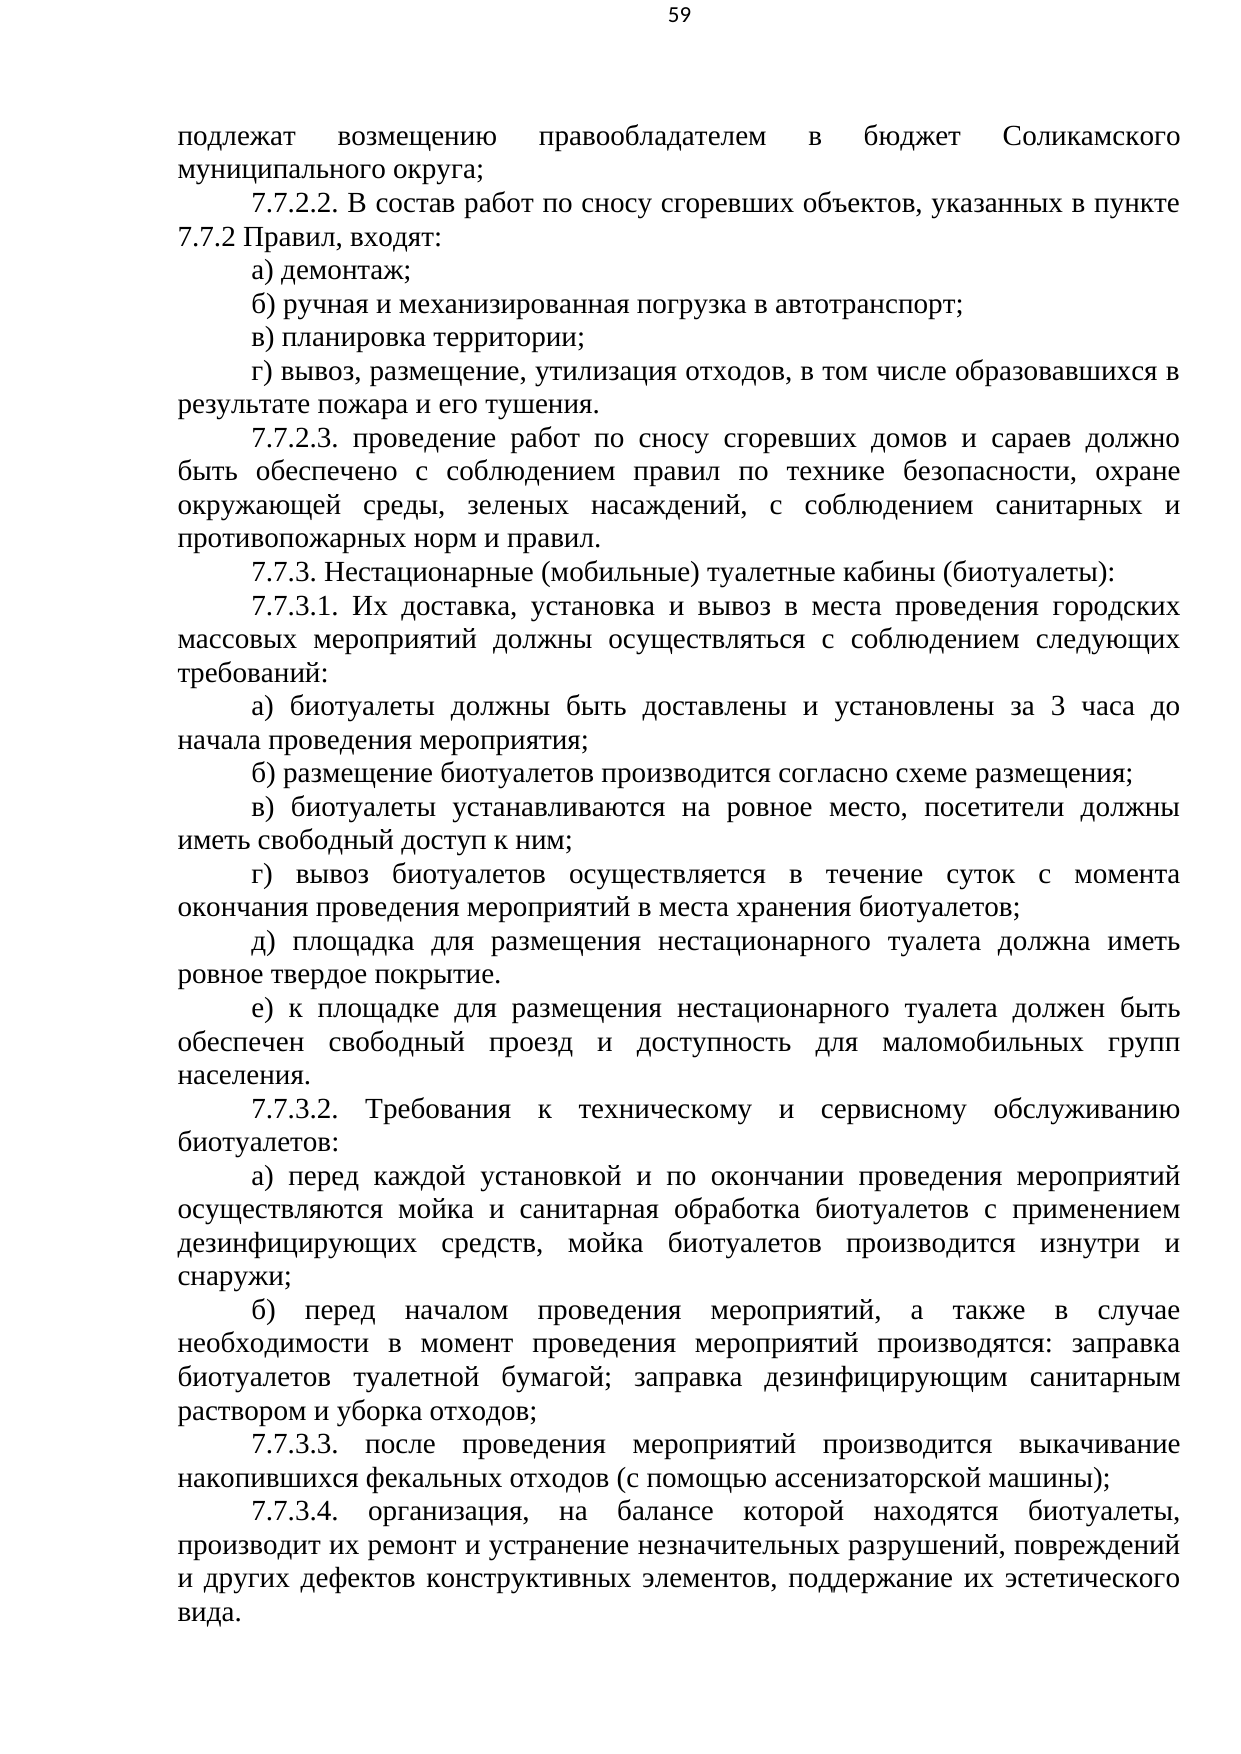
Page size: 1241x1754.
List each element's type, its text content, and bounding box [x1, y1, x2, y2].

text а) перед каждой установкой и по окончании проведения мероприятий осуществляются мойка и санитарная обработка биотуалетов с применением дезинфицирующих средств, мойка биотуалетов производится изнутри и снаружи; [177, 1158, 1181, 1292]
text г) вывоз, размещение, утилизация отходов, в том числе образовавшихся в результате пожара и его тушения. [177, 353, 1181, 420]
text 7.7.2.3. проведение работ по сносу сгоревших домов и сараев должно быть обеспечено с соблюдением правил по технике безопасности, охране окружающей среды, зеленых насаждений, с соблюдением санитарных и противопожарных норм и правил. [177, 420, 1181, 554]
text а) биотуалеты должны быть доставлены и установлены за 3 часа до начала проведения мероприятия; [177, 688, 1181, 755]
text б) перед началом проведения мероприятий, а также в случае необходимости в момент проведения мероприятий производятся: заправка биотуалетов туалетной бумагой; заправка дезинфицирующим санитарным раствором и уборка отходов; [177, 1292, 1181, 1426]
text 7.7.3.4. организация, на балансе которой находятся биотуалеты, производит их ремонт и устранение незначительных разрушений, повреждений и других дефектов конструктивных элементов, поддержание их эстетического вида. [177, 1493, 1181, 1627]
text б) размещение биотуалетов производится согласно схеме размещения; [177, 755, 1181, 789]
text 7.7.3.1. Их доставка, установка и вывоз в места проведения городских массовых мероприятий должны осуществляться с соблюдением следующих требований: [177, 588, 1181, 688]
text е) к площадке для размещения нестационарного туалета должен быть обеспечен свободный проезд и доступность для маломобильных групп населения. [177, 990, 1181, 1091]
text а) демонтаж; [177, 252, 1181, 286]
text 7.7.3.2. Требования к техническому и сервисному обслуживанию биотуалетов: [177, 1091, 1181, 1158]
text 7.7.3.3. после проведения мероприятий производится выкачивание накопившихся фекальных отходов (с помощью ассенизаторской машины); [177, 1426, 1181, 1493]
text б) ручная и механизированная погрузка в автотранспорт; [177, 286, 1181, 319]
text в) планировка территории; [177, 319, 1181, 353]
text д) площадка для размещения нестационарного туалета должна иметь ровное твердое покрытие. [177, 923, 1181, 990]
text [177, 118, 1181, 185]
text 7.7.3. Нестационарные (мобильные) туалетные кабины (биотуалеты): [177, 554, 1181, 588]
text 7.7.2.2. В состав работ по сносу сгоревших объектов, указанных в пункте 7.7.2 Правил, входят: [177, 185, 1181, 252]
text г) вывоз биотуалетов осуществляется в течение суток с момента окончания проведения мероприятий в места хранения биотуалетов; [177, 856, 1181, 923]
text в) биотуалеты устанавливаются на ровное место, посетители должны иметь свободный доступ к ним; [177, 789, 1181, 856]
